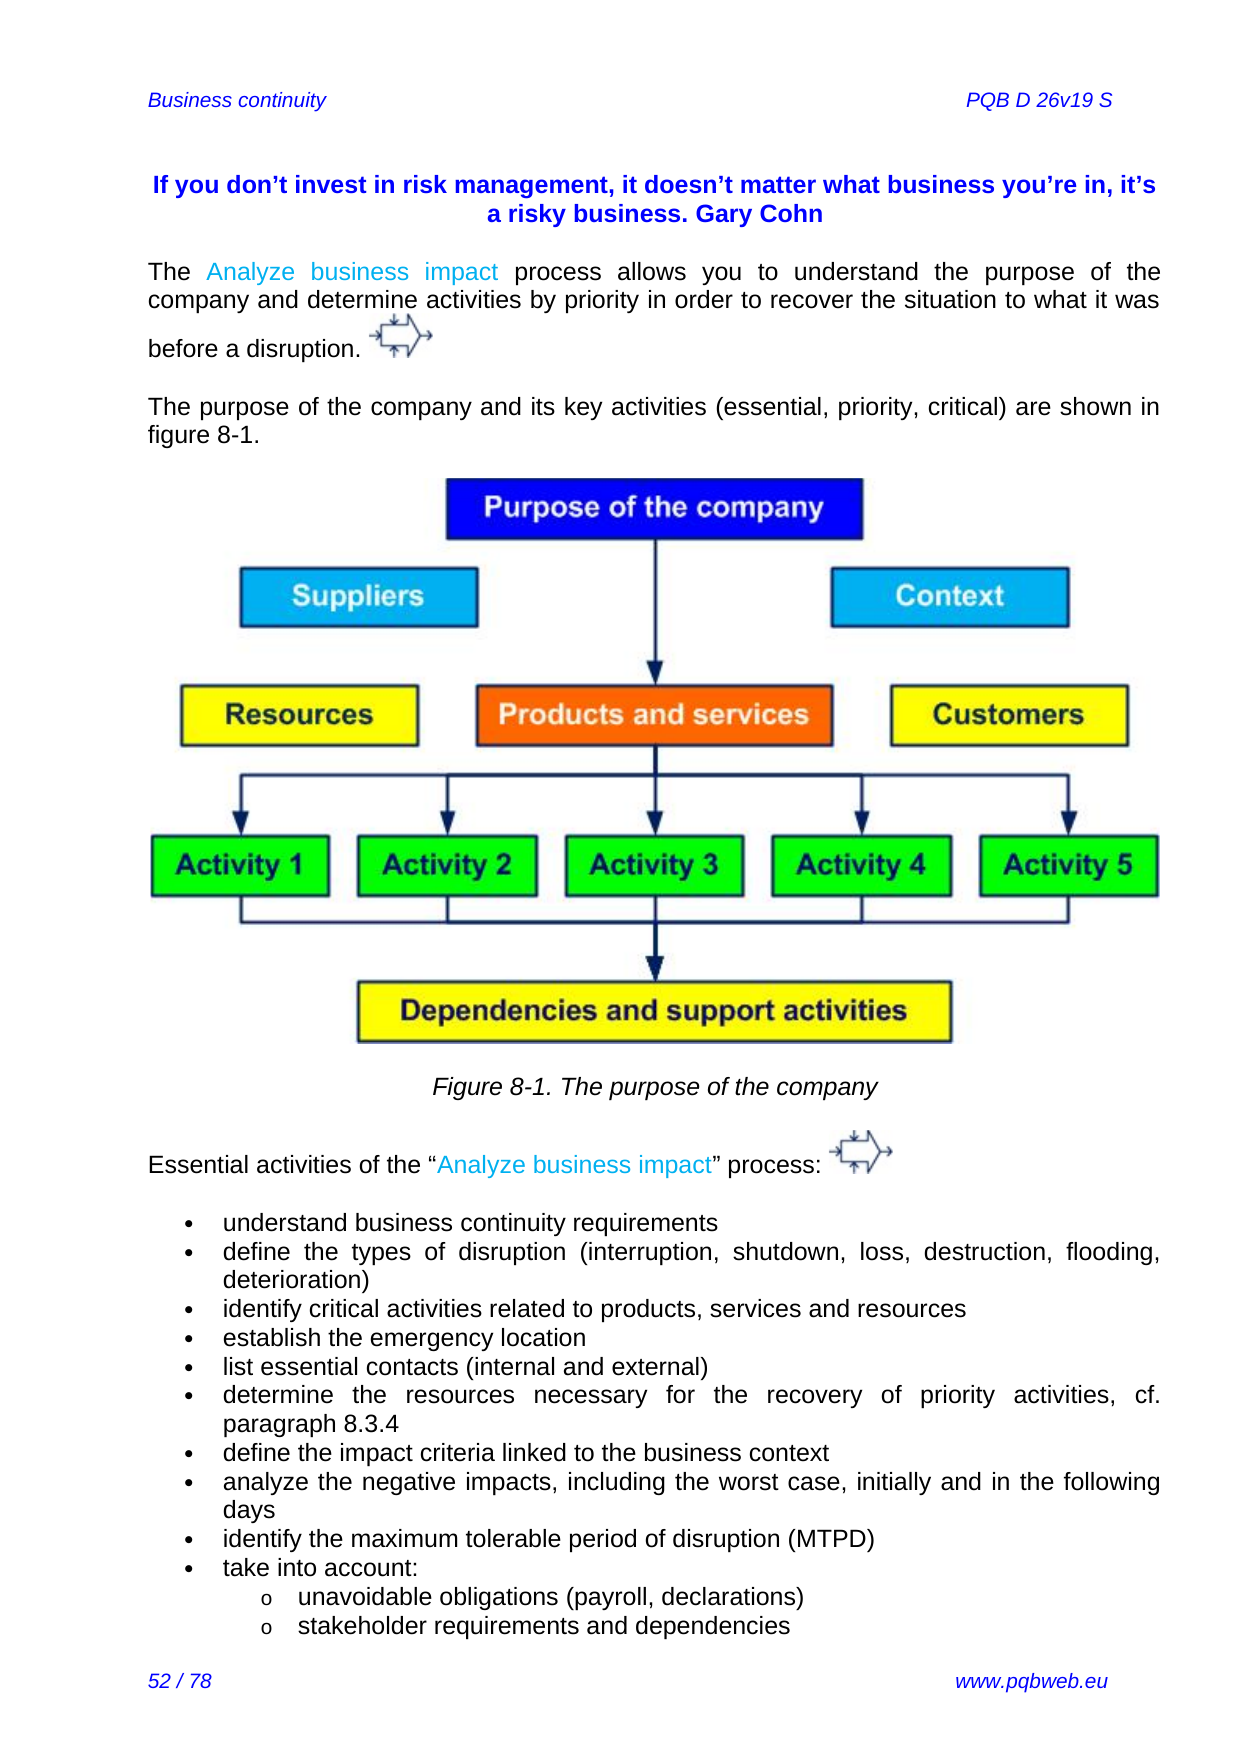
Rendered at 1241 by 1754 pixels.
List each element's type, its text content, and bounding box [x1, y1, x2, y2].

text If you don’t invest in risk management, it doesn’t matter what business you’re in, it’s a risky business. Gary Cohn [148, 170, 1162, 228]
list stakeholder requirements and dependencies [260, 1611, 1162, 1641]
list determine the resources necessary for the recovery of priority activities, cf. paragraph 8.3.4 [185, 1380, 1162, 1438]
list establish the emergency location [185, 1323, 1162, 1351]
text The Analyze business impact process allows you to understand the purpose of the company and determine activities by priority in order to recover the situation to what it was before a disruption. [148, 256, 1162, 363]
list take into account: [185, 1553, 1162, 1581]
list list essential contacts (internal and external) [185, 1351, 1162, 1380]
list define the impact criteria linked to the business context [185, 1438, 1162, 1466]
picture [828, 1130, 893, 1174]
picture [150, 478, 1160, 1044]
text The purpose of the company and its key activities (essential, priority, critical) are shown in figure 8-1. [148, 392, 1162, 449]
list identify critical activities related to products, services and resources [185, 1294, 1162, 1323]
list understand business continuity requirements [185, 1208, 1162, 1236]
list analyze the negative impacts, including the worst case, initially and in the following days [185, 1466, 1162, 1524]
list identify the maximum tolerable period of disruption (MTPD) [185, 1524, 1162, 1553]
text Essential activities of the “Analyze business impact” process: [148, 1130, 1162, 1179]
text Figure 8-1. The purpose of the company [148, 1072, 1162, 1101]
picture [368, 313, 433, 358]
list define the types of disruption (interruption, shutdown, loss, destruction, flooding, deterioration) [185, 1236, 1162, 1294]
list unavoidable obligations (payroll, declarations) [260, 1581, 1162, 1611]
